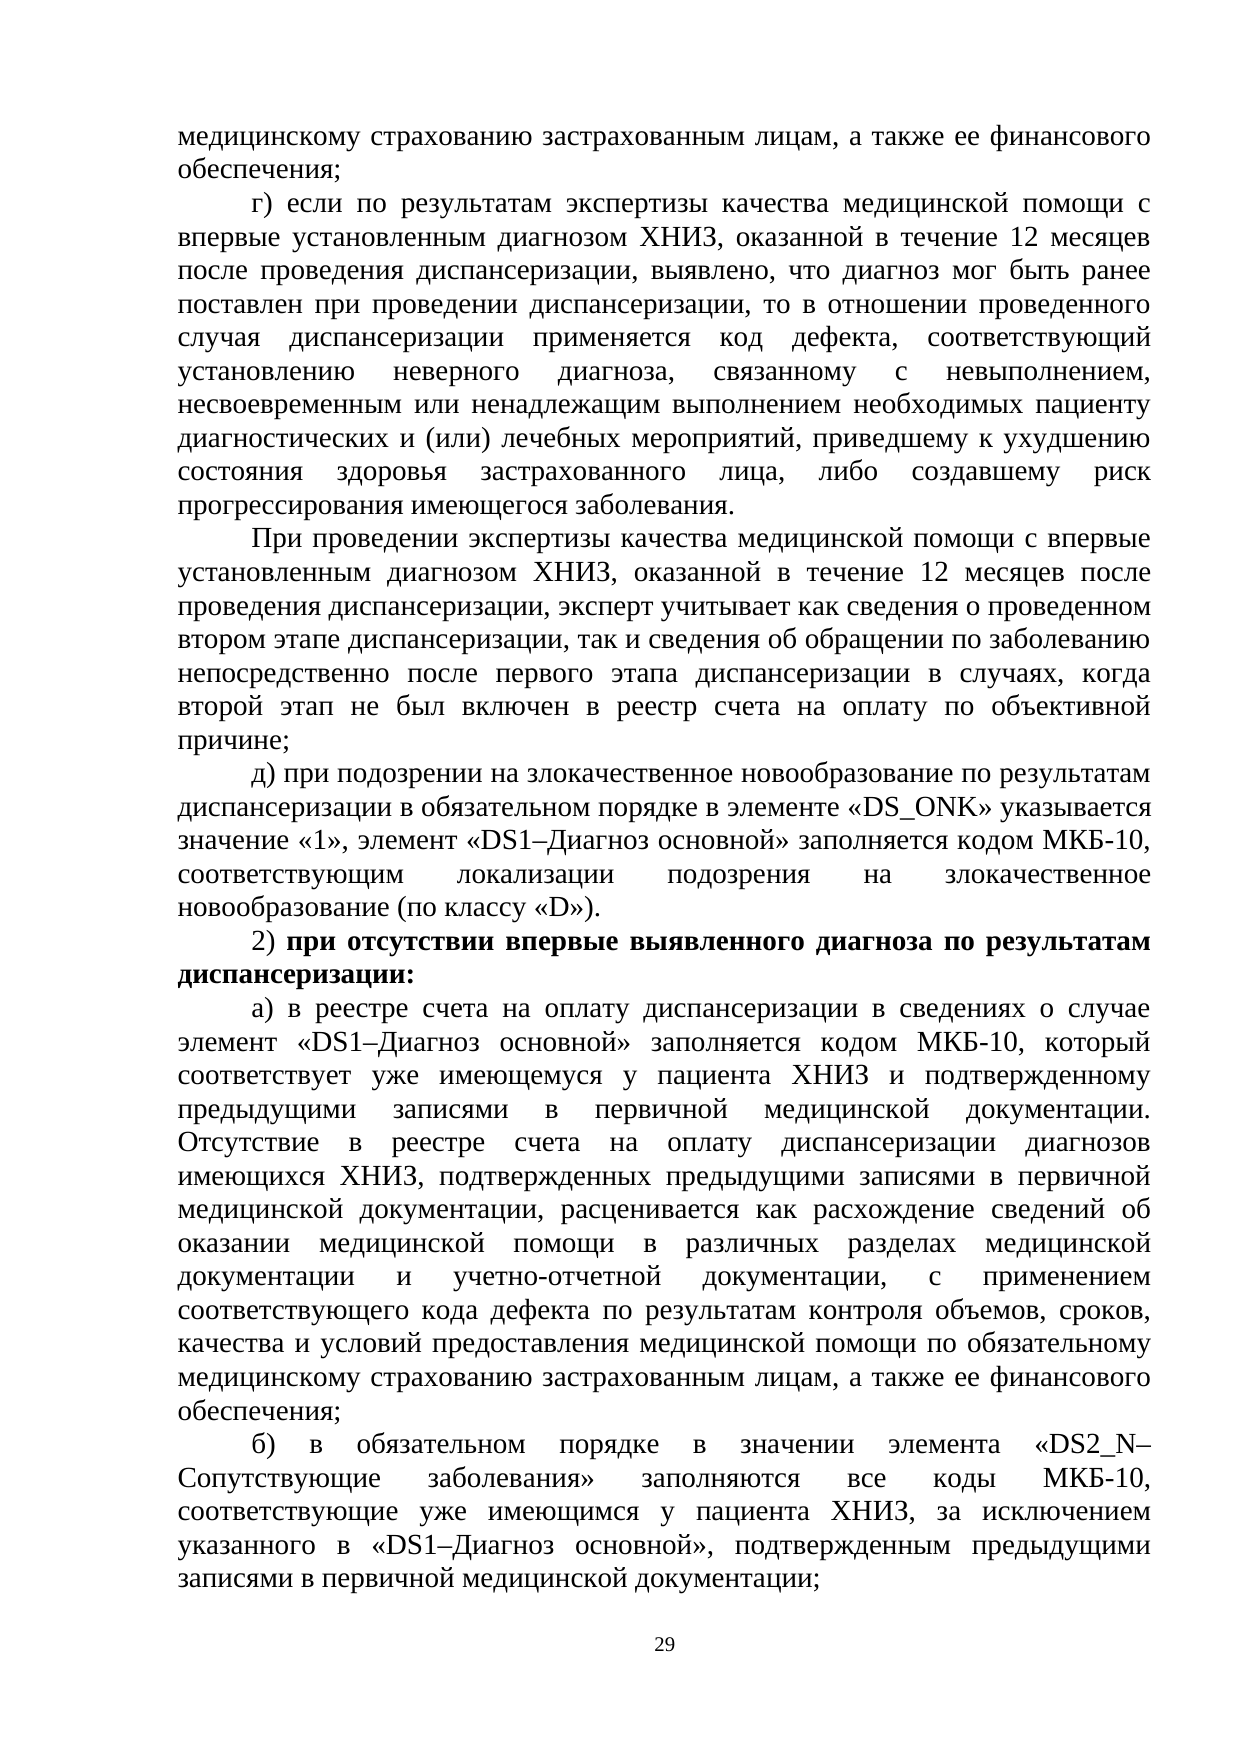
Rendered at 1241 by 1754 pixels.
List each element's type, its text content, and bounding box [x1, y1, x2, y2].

text г) если по результатам экспертизы качества медицинской помощи с впервые установленным диагнозом ХНИЗ, оказанной в течение 12 месяцев после проведения диспансеризации, выявлено, что диагноз мог быть ранее поставлен при проведении диспансеризации, то в отношении проведенного случая диспансеризации применяется код дефекта, соответствующий установлению неверного диагноза, связанному с невыполнением, несвоевременным или ненадлежащим выполнением необходимых пациенту диагностических и (или) лечебных мероприятий, приведшему к ухудшению состояния здоровья застрахованного лица, либо создавшему риск прогрессирования имеющегося заболевания. [177, 185, 1152, 521]
text При проведении экспертизы качества медицинской помощи с впервые установленным диагнозом ХНИЗ, оказанной в течение 12 месяцев после проведения диспансеризации, эксперт учитывает как сведения о проведенном втором этапе диспансеризации, так и сведения об обращении по заболеванию непосредственно после первого этапа диспансеризации в случаях, когда второй этап не был включен в реестр счета на оплату по объективной причине; [177, 521, 1152, 755]
text д) при подозрении на злокачественное новообразование по результатам диспансеризации в обязательном порядке в элементе «DS_ONK» указывается значение «1», элемент «DS1–Диагноз основной» заполняется кодом МКБ-10, соответствующим локализации подозрения на злокачественное новообразование (по классу «D»). [177, 755, 1152, 923]
text 2) при отсутствии впервые выявленного диагноза по результатам диспансеризации: [177, 923, 1152, 990]
text а) в реестре счета на оплату диспансеризации в сведениях о случае элемент «DS1–Диагноз основной» заполняется кодом МКБ-10, который соответствует уже имеющемуся у пациента ХНИЗ и подтвержденному предыдущими записями в первичной медицинской документации. Отсутствие в реестре счета на оплату диспансеризации диагнозов имеющихся ХНИЗ, подтвержденных предыдущими записями в первичной медицинской документации, расценивается как расхождение сведений об оказании медицинской помощи в различных разделах медицинской документации и учетно-отчетной документации, с применением соответствующего кода дефекта по результатам контроля объемов, сроков, качества и условий предоставления медицинской помощи по обязательному медицинскому страхованию застрахованным лицам, а также ее финансового обеспечения; [177, 990, 1152, 1426]
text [177, 118, 1152, 185]
text б) в обязательном порядке в значении элемента «DS2_N–Сопутствующие заболевания» заполняются все коды МКБ-10, соответствующие уже имеющимся у пациента ХНИЗ, за исключением указанного в «DS1–Диагноз основной», подтвержденным предыдущими записями в первичной медицинской документации; [177, 1426, 1152, 1594]
